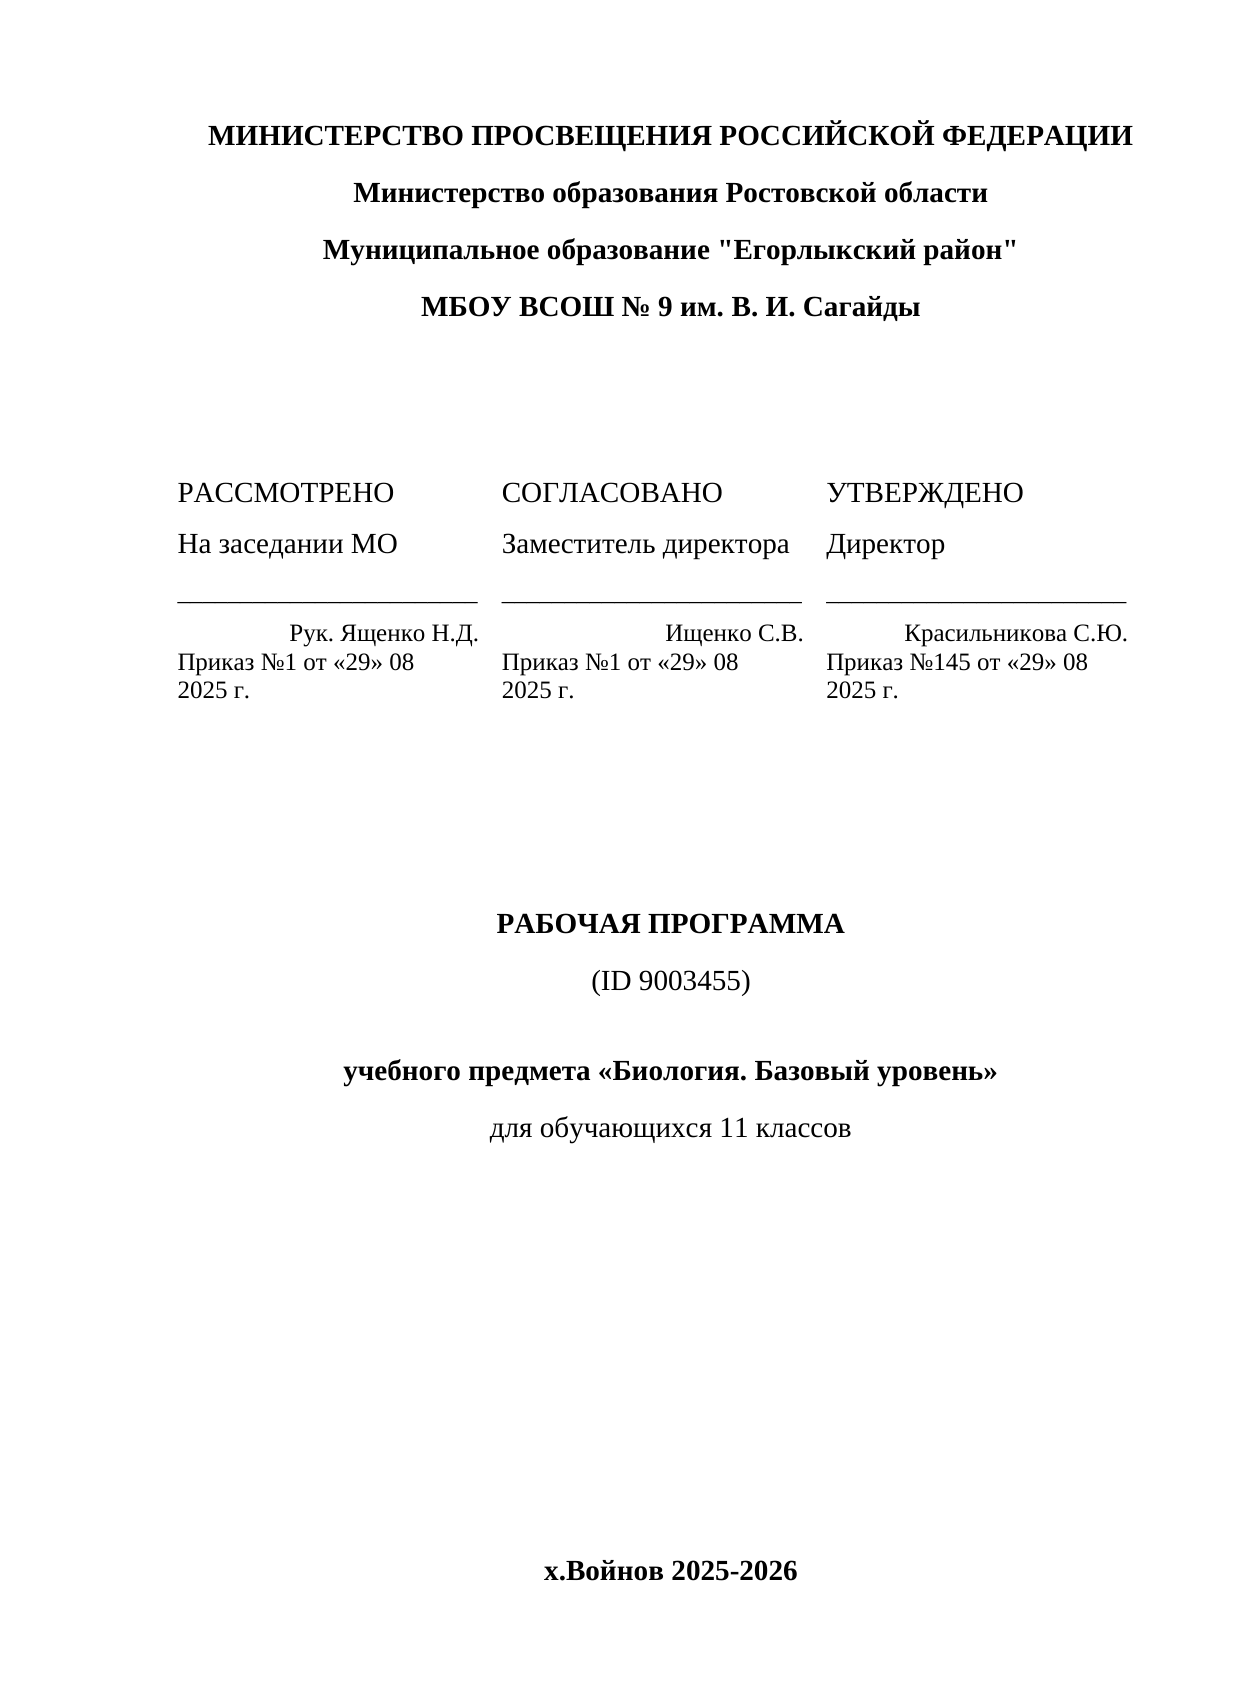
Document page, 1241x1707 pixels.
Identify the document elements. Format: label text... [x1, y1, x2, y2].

table_header УТВЕРЖДЕНО Директор ________________________ Красильникова С.Ю. Приказ №145 от «29» 08 2025 г. [815, 475, 1139, 746]
text х.Войнов 2025-2026 [190, 1553, 1152, 1586]
text Министерство образования Ростовской области [190, 175, 1152, 209]
text Муниципальное образование "Егорлыкский район" [190, 232, 1152, 266]
text МИНИСТЕРСТВО ПРОСВЕЩЕНИЯ РОССИЙСКОЙ ФЕДЕРАЦИИ [190, 118, 1152, 152]
text (ID 9003455) [190, 963, 1152, 997]
table_header РАССМОТРЕНО На заседании МО ________________________ Рук. Ященко Н.Д. Приказ №1 от «29» 08 2025 г. [166, 475, 490, 746]
text РАБОЧАЯ ПРОГРАММА [190, 907, 1152, 940]
text для обучающихся 11 классов [190, 1110, 1152, 1143]
text учебного предмета «Биология. Базовый уровень» [190, 1053, 1152, 1086]
text МБОУ ВСОШ № 9 им. В. И. Сагайды [190, 289, 1152, 323]
table_header СОГЛАСОВАНО Заместитель директора ________________________ Ищенко С.В. Приказ №1 от «29» 08 2025 г. [490, 475, 815, 746]
